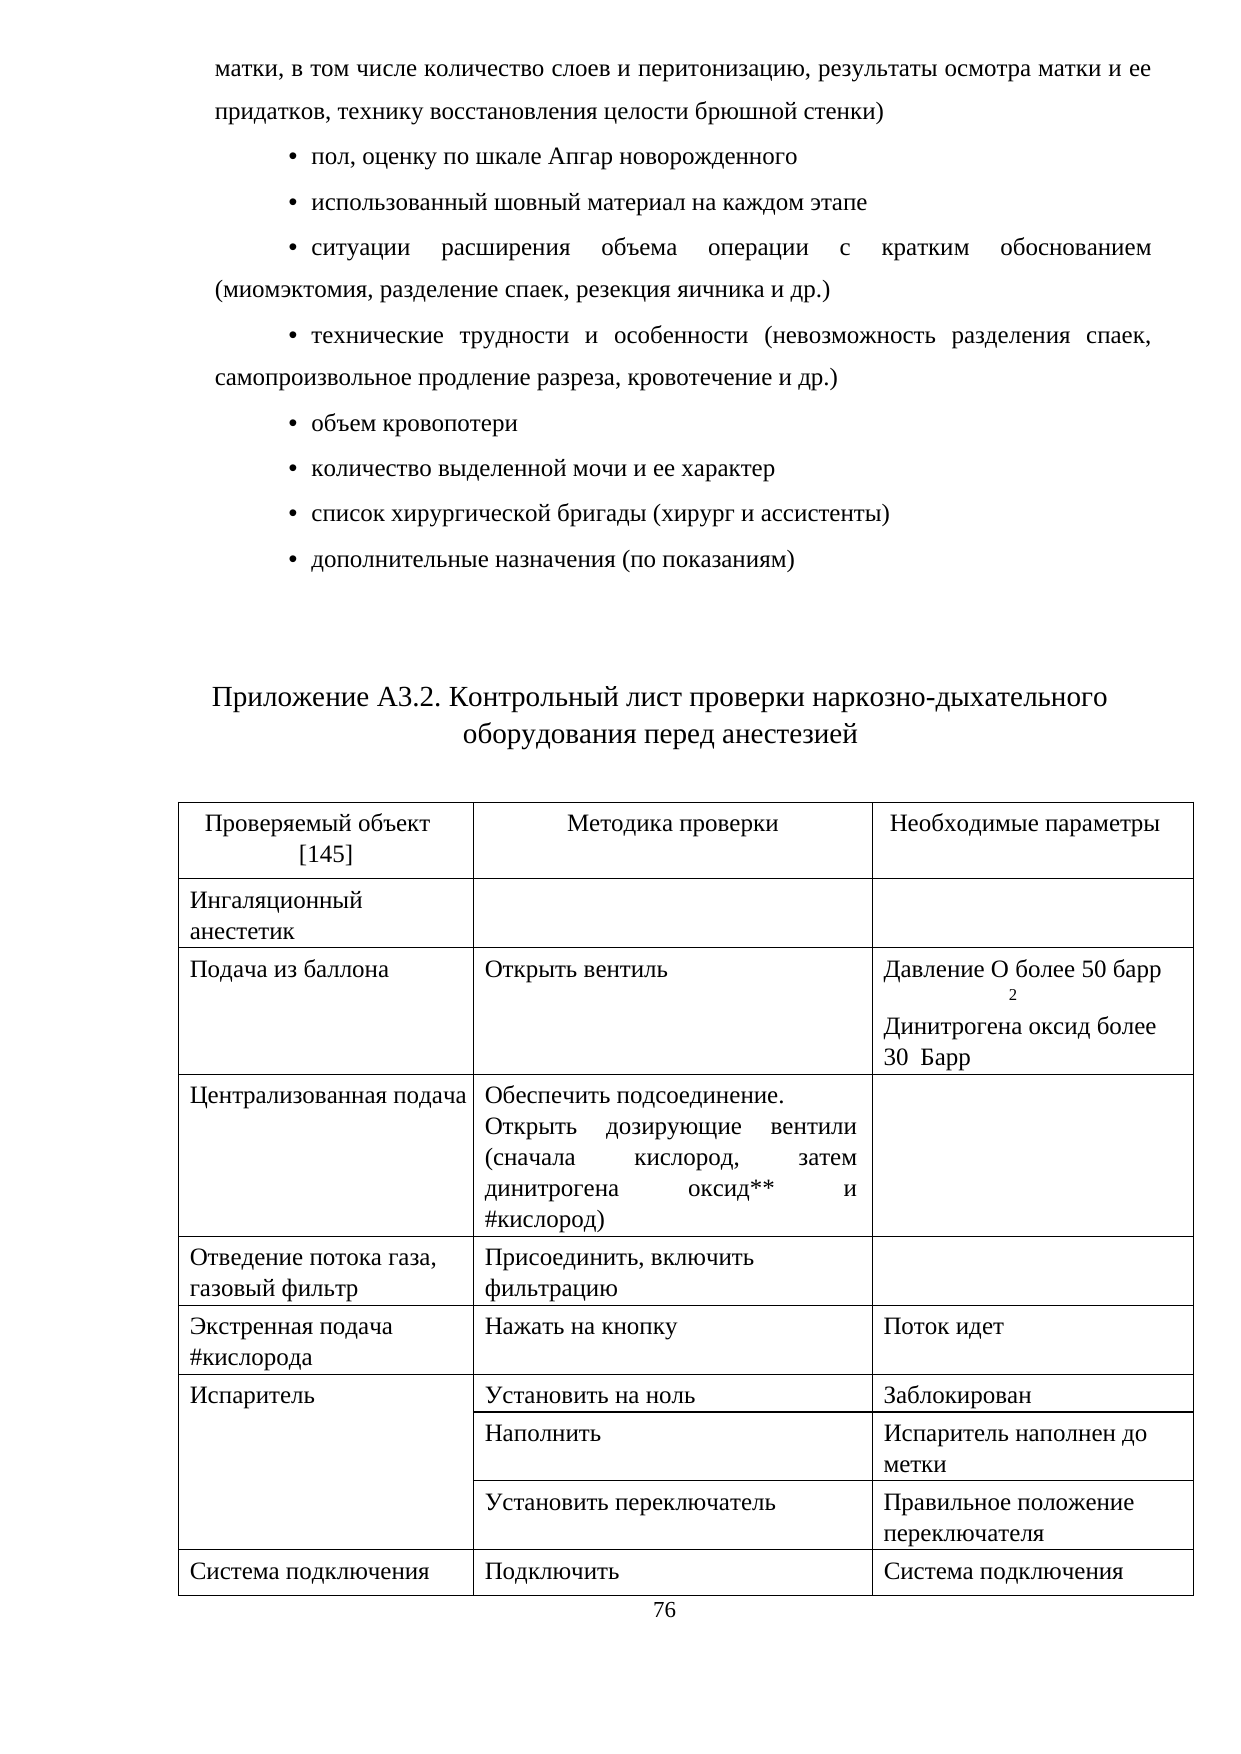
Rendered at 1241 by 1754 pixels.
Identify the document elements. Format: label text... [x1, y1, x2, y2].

table_cell [474, 879, 872, 947]
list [214, 53, 1152, 124]
table_header Методика проверки [474, 803, 872, 878]
table_cell [873, 1075, 1193, 1236]
table_cell Открыть вентиль [474, 948, 872, 1073]
list технические трудности и особенности (невозможность разделения спаек, самопроизвольное продление разреза, кровотечение и др.) [214, 320, 1152, 391]
table_cell Экстренная подача #кислорода [179, 1306, 473, 1373]
table_cell Нажать на кнопку [474, 1306, 872, 1373]
table_cell Наполнить [474, 1413, 872, 1480]
table_cell Испаритель наполнен до метки [873, 1413, 1193, 1480]
table_header Необходимые параметры [873, 803, 1193, 878]
text Приложение А3.2. Контрольный лист проверки наркозно-дыхательного оборудования перед анестезией [174, 679, 1146, 750]
list количество выделенной мочи и ее характер [214, 453, 1152, 482]
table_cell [873, 1550, 1193, 1594]
table_cell Испаритель [179, 1375, 473, 1549]
list объем кровопотери [214, 408, 1152, 436]
table_cell Подача из баллона [179, 948, 473, 1073]
list ситуации расширения объема операции с кратким обоснованием (миомэктомия, разделение спаек, резекция яичника и др.) [214, 232, 1152, 303]
table_cell [873, 1237, 1193, 1304]
list пол, оценку по шкале Апгар новорожденного [214, 141, 1152, 170]
table_cell Присоединить, включить фильтрацию [474, 1237, 872, 1304]
table_cell Правильное положение переключателя [873, 1481, 1193, 1549]
table_header Проверяемый объект [145] [179, 803, 473, 878]
table_cell Система подключения [179, 1550, 473, 1594]
table_cell Обеспечить подсоединение. Открыть дозирующие вентили (сначала кислород, затем динитрогена оксид** и #кислород) [474, 1075, 872, 1236]
table_cell Установить на ноль [474, 1375, 872, 1411]
table_cell Отведение потока газа, газовый фильтр [179, 1237, 473, 1304]
table_cell Ингаляционный анестетик [179, 879, 473, 947]
table_cell Давление О более 50 барр 2 Динитрогена оксид более 30 Барр [873, 948, 1193, 1073]
table_cell Централизованная подача [179, 1075, 473, 1236]
table_cell Подключить [474, 1550, 872, 1594]
table_cell Поток идет [873, 1306, 1193, 1373]
list дополнительные назначения (по показаниям) [214, 544, 1152, 572]
list использованный шовный материал на каждом этапе [214, 187, 1152, 215]
table_cell [873, 879, 1193, 947]
list список хирургической бригады (хирург и ассистенты) [214, 498, 1152, 527]
table_cell Заблокирован [873, 1375, 1193, 1411]
table_cell Установить переключатель [474, 1481, 872, 1549]
